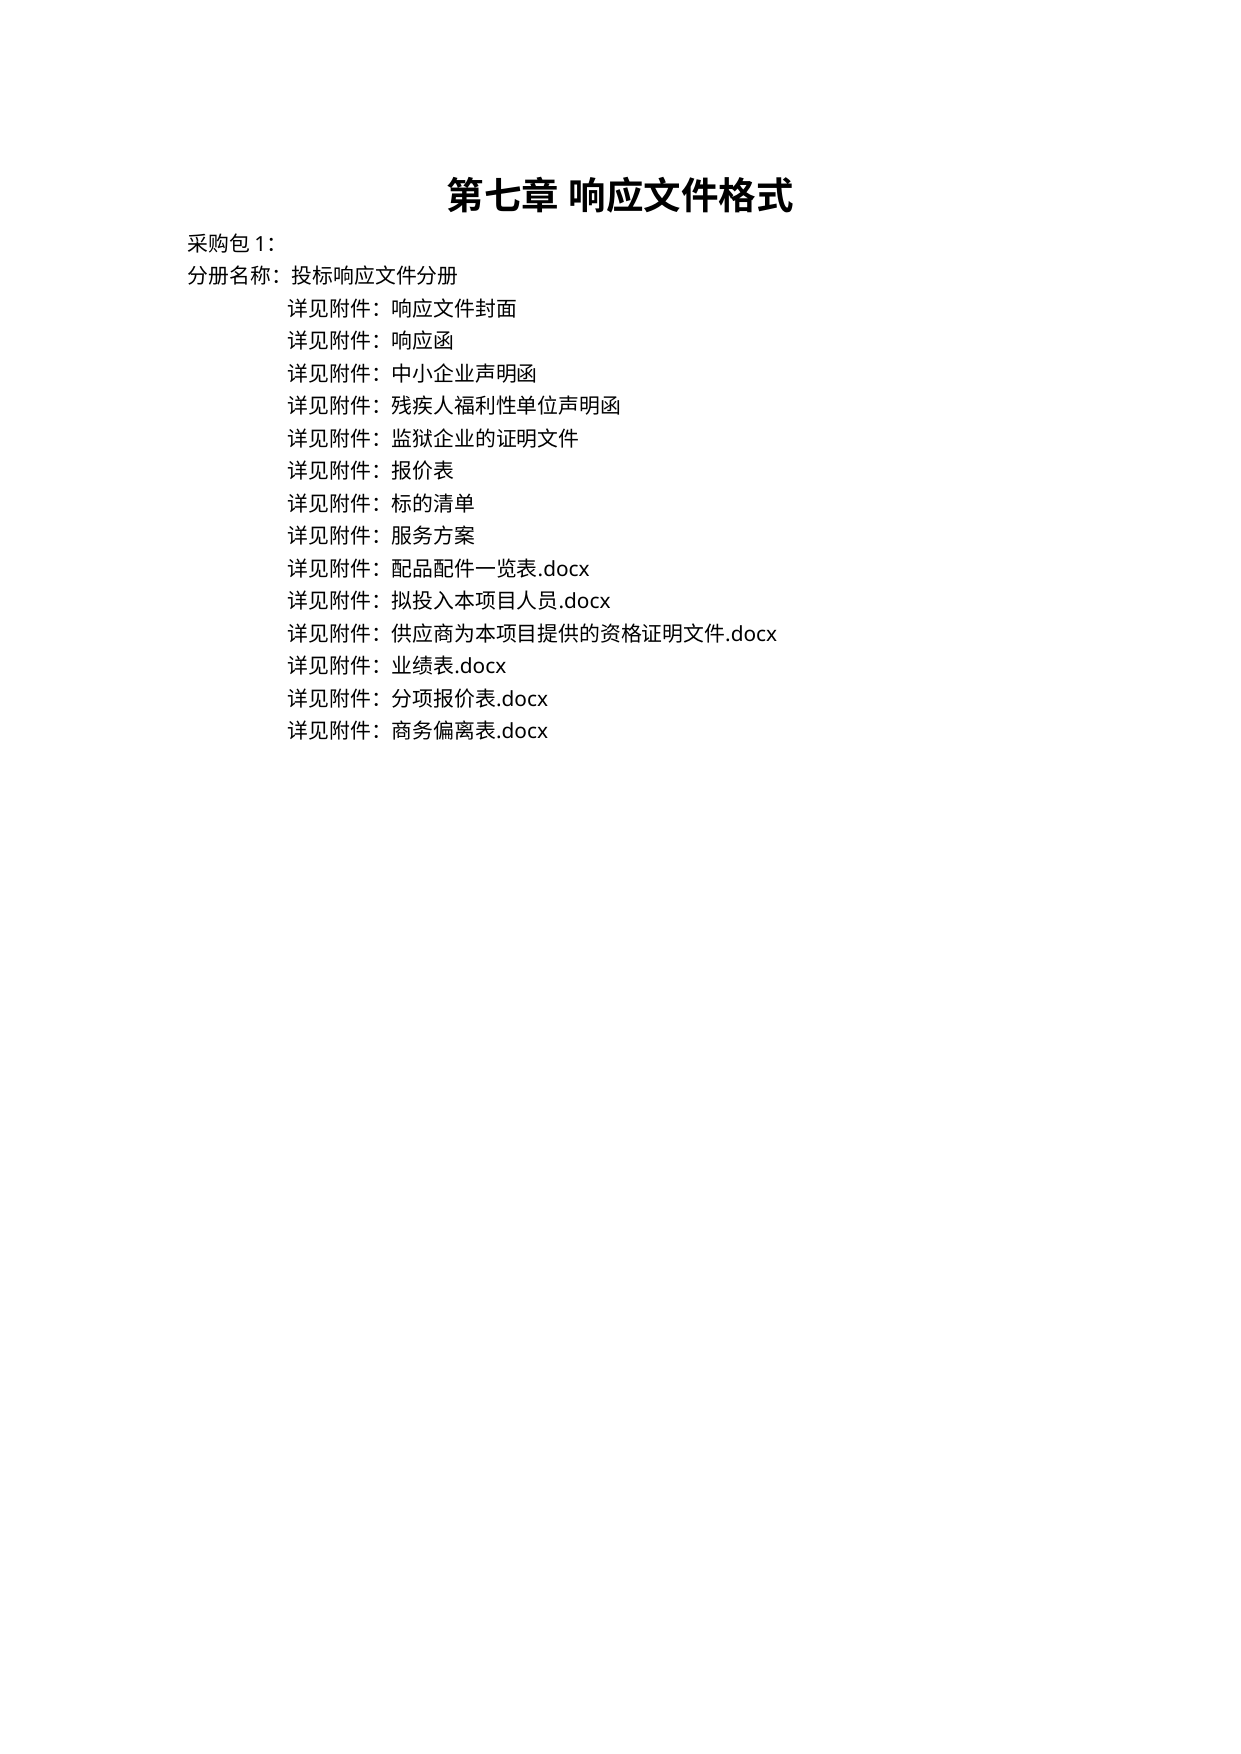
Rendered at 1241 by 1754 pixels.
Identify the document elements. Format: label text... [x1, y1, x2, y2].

text 详见附件：商务偏离表.docx [187, 714, 1053, 747]
text 详见附件：服务方案 [187, 519, 1053, 552]
text 详见附件：标的清单 [187, 487, 1053, 519]
text 采购包1： [187, 227, 1053, 259]
text 详见附件：监狱企业的证明文件 [187, 422, 1053, 454]
text 详见附件：配品配件一览表.docx [187, 552, 1053, 584]
text 详见附件：分项报价表.docx [187, 682, 1053, 714]
text 详见附件：中小企业声明函 [187, 357, 1053, 389]
text 详见附件：拟投入本项目人员.docx [187, 584, 1053, 617]
text 详见附件：供应商为本项目提供的资格证明文件.docx [187, 617, 1053, 649]
text 详见附件：业绩表.docx [187, 649, 1053, 682]
text 分册名称：投标响应文件分册 [187, 259, 1053, 292]
text 详见附件：响应文件封面 [187, 292, 1053, 324]
text 第七章 响应文件格式 [187, 162, 1053, 227]
text 详见附件：残疾人福利性单位声明函 [187, 389, 1053, 422]
text 详见附件：报价表 [187, 454, 1053, 487]
text 详见附件：响应函 [187, 324, 1053, 357]
